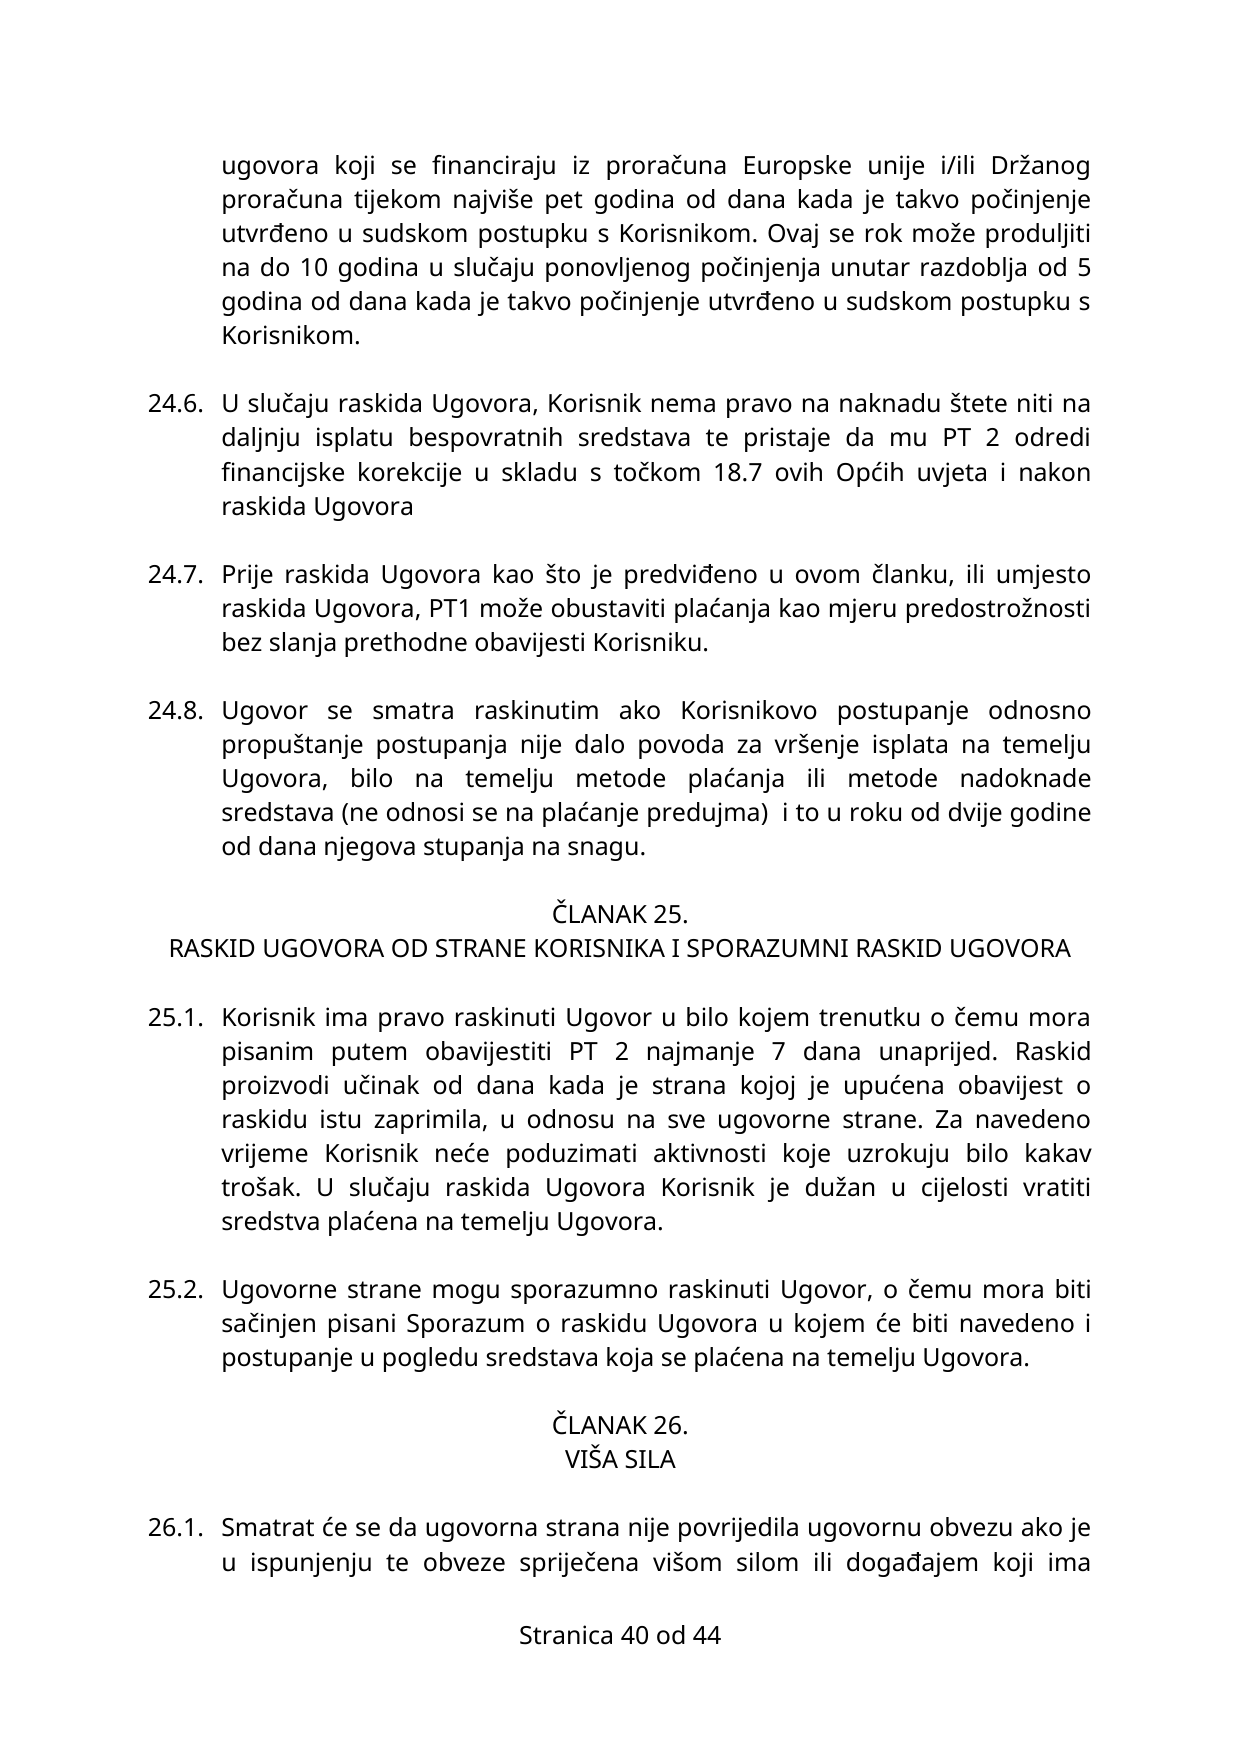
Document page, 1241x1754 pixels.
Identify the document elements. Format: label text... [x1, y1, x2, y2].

text VIŠA SILA [148, 1442, 1093, 1476]
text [148, 148, 1093, 352]
text ČLANAK 25. [148, 897, 1093, 931]
text 24.7. Prije raskida Ugovora kao što je predviđeno u ovom članku, ili umjesto raskida Ugovora, PT1 može obustaviti plaćanja kao mjeru predostrožnosti bez slanja prethodne obavijesti Korisniku. [148, 556, 1093, 658]
text 24.8. Ugovor se smatra raskinutim ako Korisnikovo postupanje odnosno propuštanje postupanja nije dalo povoda za vršenje isplata na temelju Ugovora, bilo na temelju metode plaćanja ili metode nadoknade sredstava (ne odnosi se na plaćanje predujma) i to u roku od dvije godine od dana njegova stupanja na snagu. [148, 693, 1093, 863]
text 25.1. Korisnik ima pravo raskinuti Ugovor u bilo kojem trenutku o čemu mora pisanim putem obavijestiti PT 2 najmanje 7 dana unaprijed. Raskid proizvodi učinak od dana kada je strana kojoj je upućena obavijest o raskidu istu zaprimila, u odnosu na sve ugovorne strane. Za navedeno vrijeme Korisnik neće poduzimati aktivnosti koje uzrokuju bilo kakav trošak. U slučaju raskida Ugovora Korisnik je dužan u cijelosti vratiti sredstva plaćena na temelju Ugovora. [148, 999, 1093, 1238]
text 24.6. U slučaju raskida Ugovora, Korisnik nema pravo na naknadu štete niti na daljnju isplatu bespovratnih sredstava te pristaje da mu PT 2 odredi financijske korekcije u skladu s točkom 18.7 ovih Općih uvjeta i nakon raskida Ugovora [148, 386, 1093, 522]
text 25.2. Ugovorne strane mogu sporazumno raskinuti Ugovor, o čemu mora biti sačinjen pisani Sporazum o raskidu Ugovora u kojem će biti navedeno i postupanje u pogledu sredstava koja se plaćena na temelju Ugovora. [148, 1272, 1093, 1374]
text ČLANAK 26. [148, 1408, 1093, 1442]
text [148, 1510, 1093, 1578]
text RASKID UGOVORA OD STRANE KORISNIKA I SPORAZUMNI RASKID UGOVORA [148, 931, 1093, 965]
